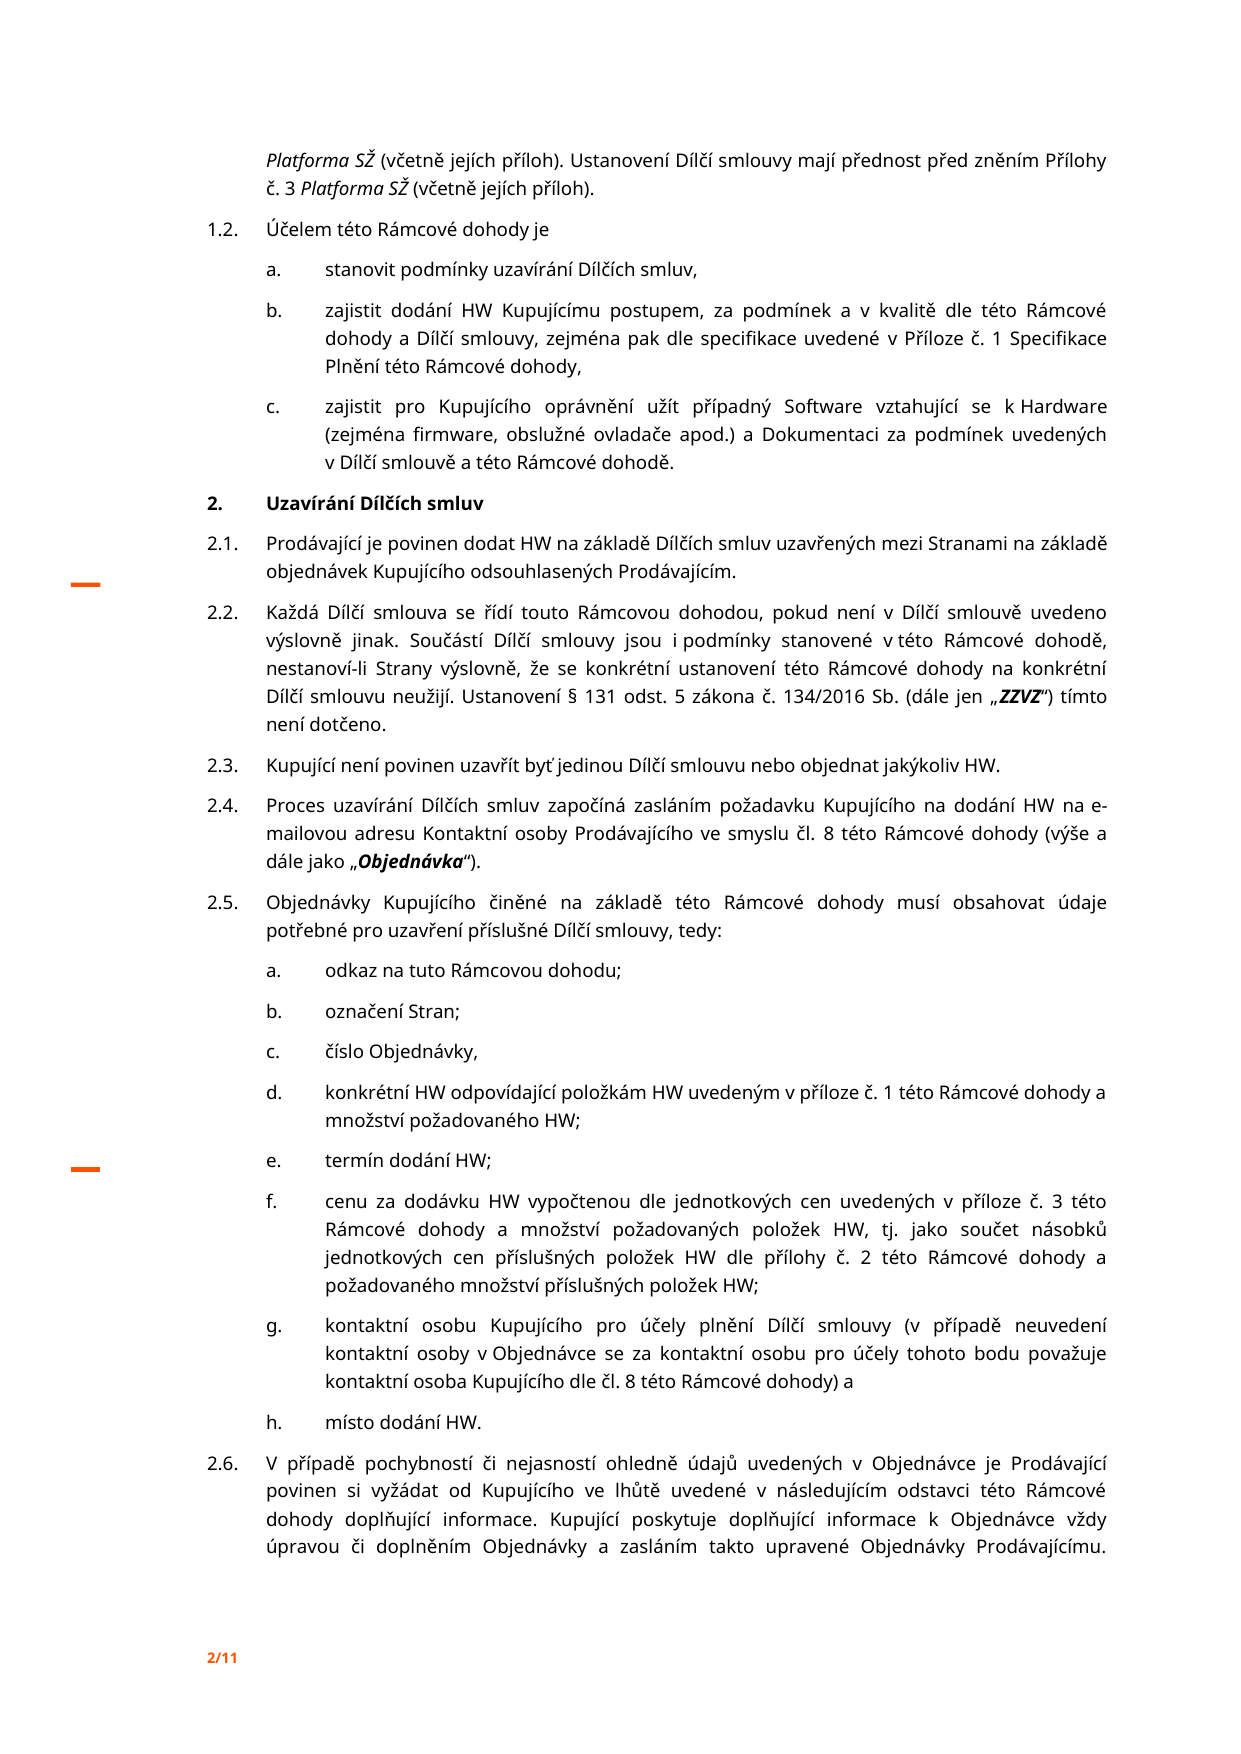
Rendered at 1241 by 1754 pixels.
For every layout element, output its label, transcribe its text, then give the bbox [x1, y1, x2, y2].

text Kupující není povinen uzavřít byť jedinou Dílčí smlouvu nebo objednat jakýkoliv HW. [207, 752, 1107, 777]
text kontaktní osobu Kupujícího pro účely plnění Dílčí smlouvy (v případě neuvedení kontaktní osoby v Objednávce se za kontaktní osobu pro účely tohoto bodu považuje kontaktní osoba Kupujícího dle čl. 8 této Rámcové dohody) a [266, 1313, 1107, 1394]
text zajistit pro Kupujícího oprávnění užít případný Software vztahující se k Hardware (zejména firmware, obslužné ovladače apod.) a Dokumentaci za podmínek uvedených v Dílčí smlouvě a této Rámcové dohodě. [266, 394, 1107, 475]
text Proces uzavírání Dílčích smluv započíná zasláním požadavku Kupujícího na dodání HW na e-mailovou adresu Kontaktní osoby Prodávajícího ve smyslu čl. 8 této Rámcové dohody (výše a dále jako „Objednávka“). [207, 792, 1107, 874]
text Účelem této Rámcové dohody je [207, 216, 1107, 242]
text Objednávky Kupujícího činěné na základě této Rámcové dohody musí obsahovat údaje potřebné pro uzavření příslušné Dílčí smlouvy, tedy: [207, 889, 1107, 942]
text Prodávající je povinen dodat HW na základě Dílčích smluv uzavřených mezi Stranami na základě objednávek Kupujícího odsouhlasených Prodávajícím. [207, 531, 1107, 584]
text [207, 1450, 1107, 1559]
text číslo Objednávky, [266, 1038, 1107, 1064]
text Uzavírání Dílčích smluv [207, 490, 1107, 516]
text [207, 147, 1107, 201]
text místo dodání HW. [266, 1409, 1107, 1435]
text označení Stran; [266, 998, 1107, 1023]
text cenu za dodávku HW vypočtenou dle jednotkových cen uvedených v příloze č. 3 této Rámcové dohody a množství požadovaných položek HW, tj. jako součet násobků jednotkových cen příslušných položek HW dle přílohy č. 2 této Rámcové dohody a požadovaného množství příslušných položek HW; [266, 1188, 1107, 1298]
text stanovit podmínky uzavírání Dílčích smluv, [266, 257, 1107, 282]
text termín dodání HW; [266, 1148, 1107, 1173]
text Každá Dílčí smlouva se řídí touto Rámcovou dohodou, pokud není v Dílčí smlouvě uvedeno výslovně jinak. Součástí Dílčí smlouvy jsou i podmínky stanovené v této Rámcové dohodě, nestanoví-li Strany výslovně, že se konkrétní ustanovení této Rámcové dohody na konkrétní Dílčí smlouvu neužijí. Ustanovení § 131 odst. 5 zákona č. 134/2016 Sb. (dále jen „ZZVZ“) tímto není dotčeno. [207, 599, 1107, 737]
text odkaz na tuto Rámcovou dohodu; [266, 957, 1107, 983]
text zajistit dodání HW Kupujícímu postupem, za podmínek a v kvalitě dle této Rámcové dohody a Dílčí smlouvy, zejména pak dle specifikace uvedené v Příloze č. 1 Specifikace Plnění této Rámcové dohody, [266, 297, 1107, 379]
text konkrétní HW odpovídající položkám HW uvedeným v příloze č. 1 této Rámcové dohody a množství požadovaného HW; [266, 1079, 1107, 1133]
